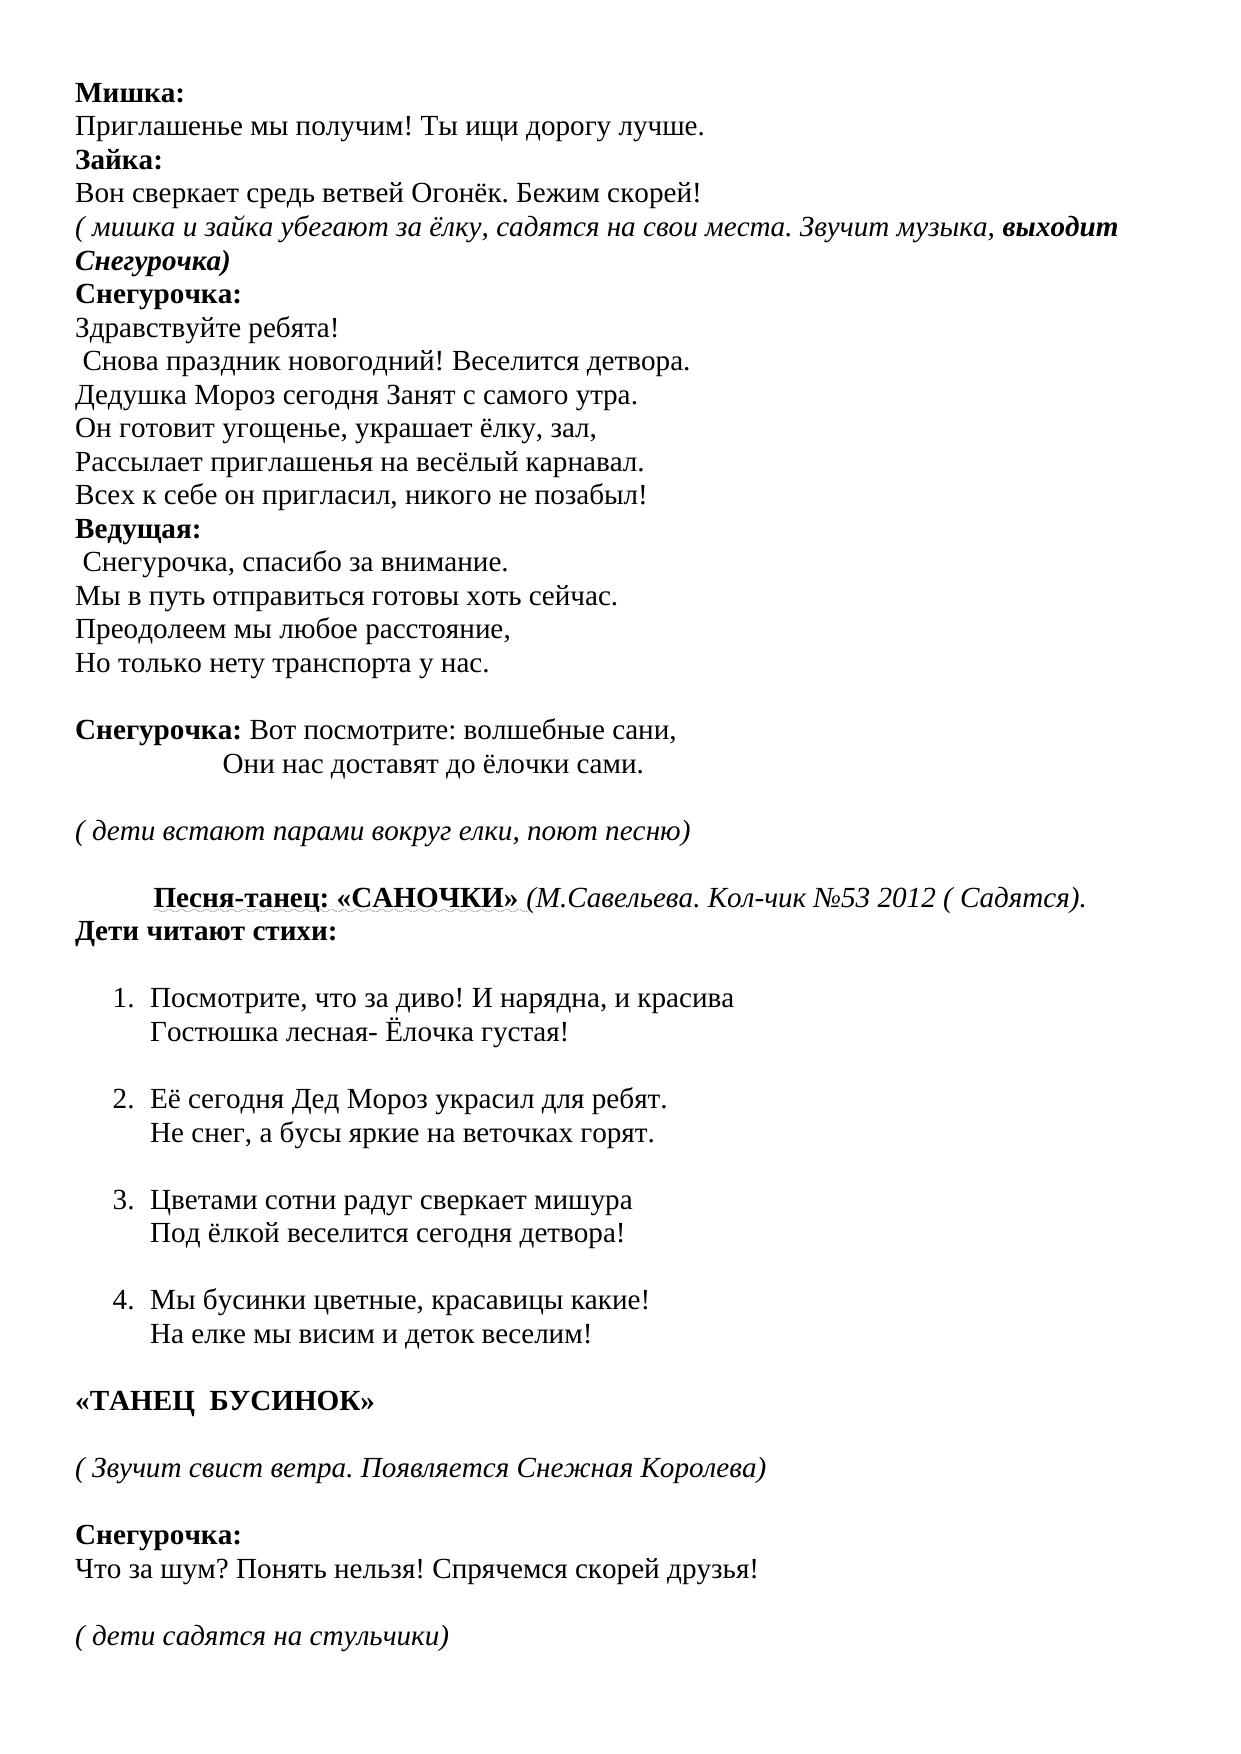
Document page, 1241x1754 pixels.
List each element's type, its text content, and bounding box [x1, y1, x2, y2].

text Он готовит угощенье, украшает ёлку, зал, [75, 410, 1165, 444]
text Снегурочка, спасибо за внимание. [75, 544, 1165, 578]
text Ведущая: [75, 511, 1165, 544]
text ( дети садятся на стульчики) [75, 1618, 1165, 1651]
list Мы бусинки цветные, красавицы какие! [112, 1282, 1165, 1316]
text Снова праздник новогодний! Веселится детвора. [75, 343, 1165, 377]
text ( мишка и зайка убегают за ёлку, садятся на свои места. Звучит музыка, выходит Снегурочка) [75, 209, 1165, 276]
text Но только нету транспорта у нас. [75, 645, 1165, 679]
text Что за шум? Понять нельзя! Спрячемся скорей друзья! [75, 1551, 1165, 1584]
list На елке мы висим и деток веселим! [150, 1316, 1165, 1349]
list Гостюшка лесная- Ёлочка густая! [150, 1014, 1165, 1048]
text Дети читают стихи: [75, 913, 1165, 947]
text Снегурочка: [75, 1517, 1165, 1551]
text Дедушка Мороз сегодня Занят с самого утра. [75, 377, 1165, 410]
text Мишка: [75, 75, 1165, 108]
list Посмотрите, что за диво! И нарядна, и красива [112, 981, 1165, 1014]
text Снегурочка: [75, 276, 1165, 310]
text Преодолеем мы любое расстояние, [75, 612, 1165, 645]
text Зайка: [75, 142, 1165, 176]
text Здравствуйте ребята! [75, 310, 1165, 343]
list Под ёлкой веселится сегодня детвора! [150, 1215, 1165, 1249]
text «ТАНЕЦ БУСИНОК» [75, 1383, 1165, 1417]
text Песня-танец: «САНОЧКИ» (М.Савельева. Кол-чик №53 2012 ( Садятся). [75, 880, 1165, 913]
text ( Звучит свист ветра. Появляется Снежная Королева) [75, 1450, 1165, 1484]
text Они нас доставят до ёлочки сами. [75, 746, 1165, 779]
list Цветами сотни радуг сверкает мишура [112, 1182, 1165, 1215]
text Приглашенье мы получим! Ты ищи дорогу лучше. [75, 108, 1165, 142]
text Всех к себе он пригласил, никого не позабыл! [75, 477, 1165, 511]
text Снегурочка: Вот посмотрите: волшебные сани, [75, 712, 1165, 746]
text Мы в путь отправиться готовы хоть сейчас. [75, 578, 1165, 612]
text Рассылает приглашенья на весёлый карнавал. [75, 444, 1165, 477]
text Вон сверкает средь ветвей Огонёк. Бежим скорей! [75, 176, 1165, 209]
list Её сегодня Дед Мороз украсил для ребят. [112, 1081, 1165, 1115]
text ( дети встают парами вокруг елки, поют песню) [75, 813, 1165, 846]
list Не снег, а бусы яркие на веточках горят. [150, 1115, 1165, 1148]
